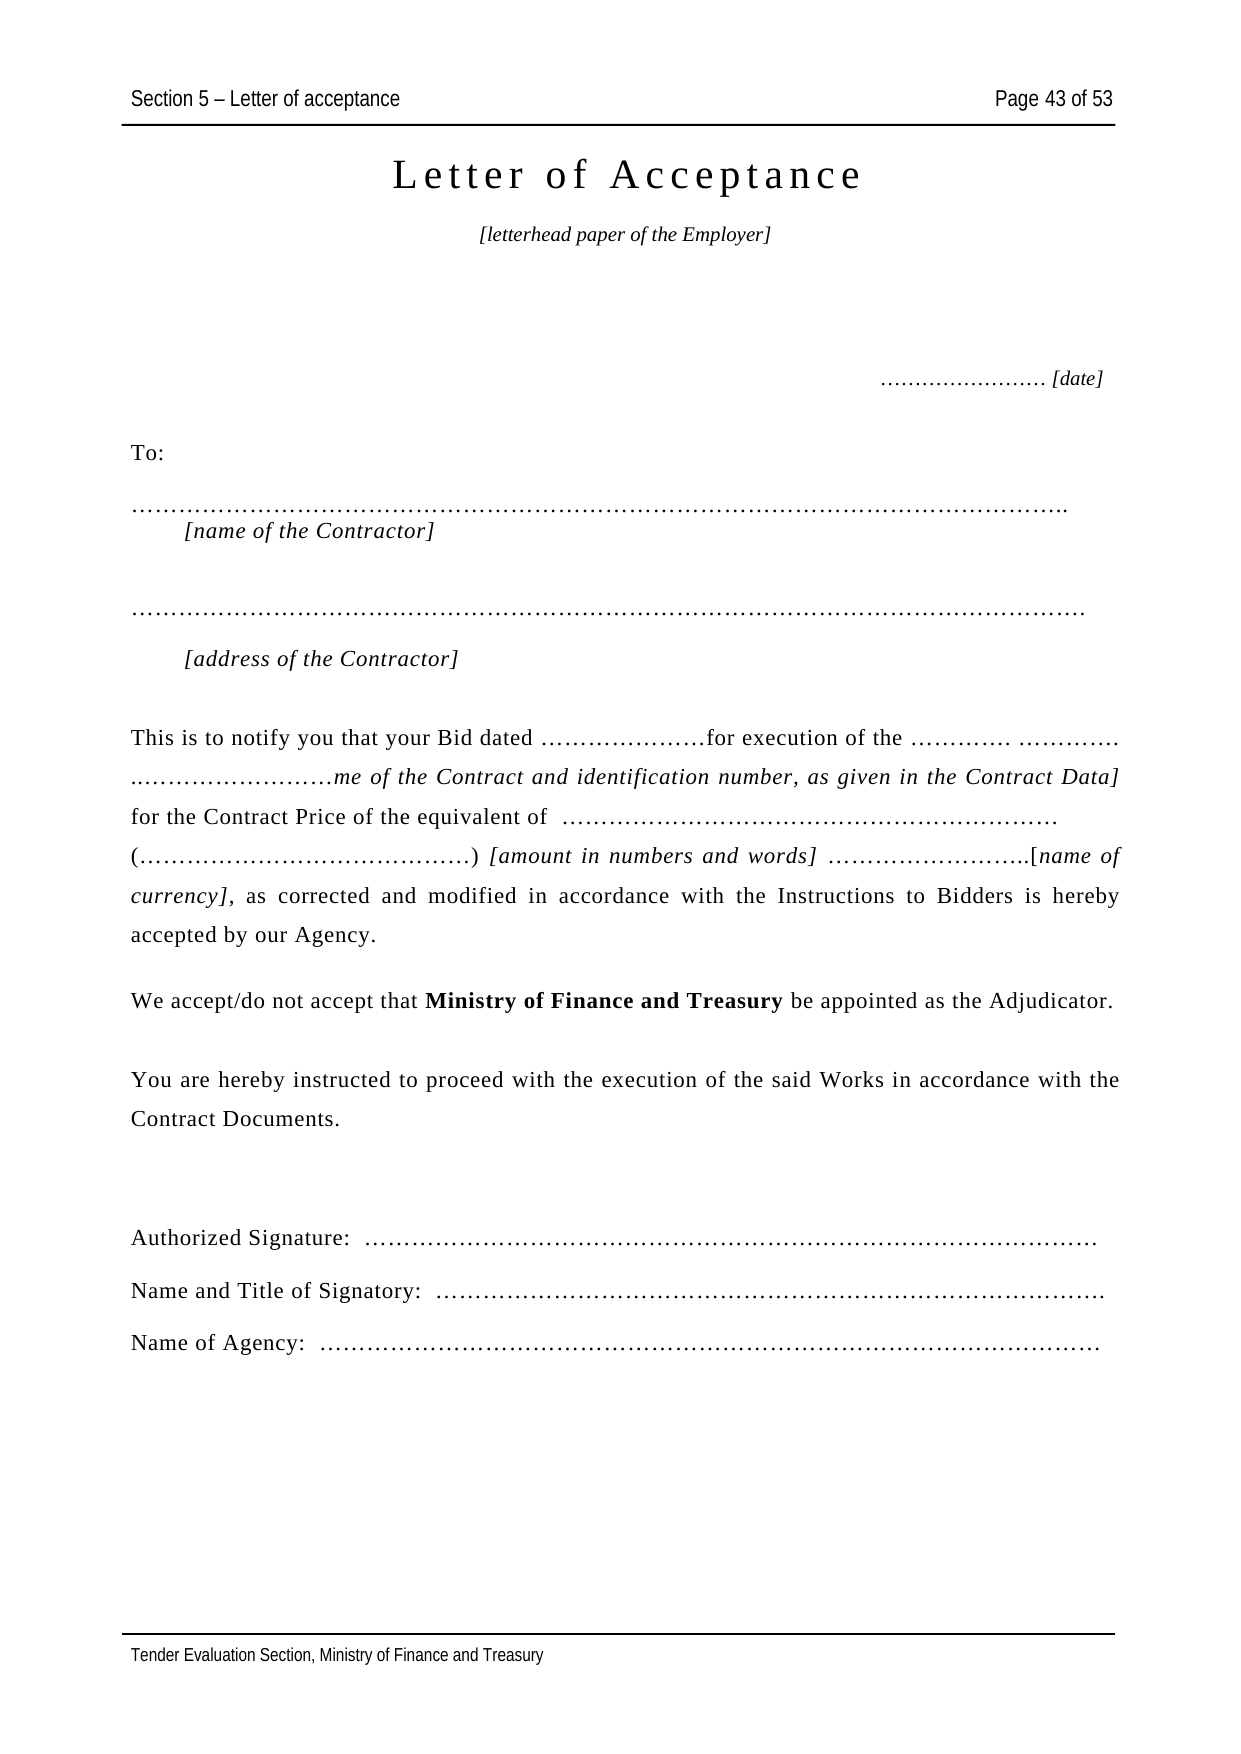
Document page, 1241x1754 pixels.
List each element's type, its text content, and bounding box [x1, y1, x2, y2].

text You are hereby instructed to proceed with the execution of the said Works in accordance with the Contract Documents. [131, 1066, 1122, 1132]
text Name and Title of Signatory: …………………………………………………………………………. [131, 1277, 1122, 1303]
text …………………… [date] [131, 366, 1122, 390]
text [letterhead paper of the Employer] [131, 222, 1122, 246]
text …………………………………………………………………………………………………………. [131, 570, 1122, 621]
text [name of the Contractor] [131, 518, 1122, 544]
text Letter of Acceptance [131, 150, 1122, 198]
text This is to notify you that your Bid dated …………………for execution of the …………. …………. ..……………………me of the Contract and identification number, as given in the Contract Data] for the Contract Price of the equivalent of ……………………………………………………… [131, 724, 1122, 829]
text (……………………………………) [amount in numbers and words] ……………………..[name of currency], as corrected and modified in accordance with the Instructions to Bidders is hereby accepted by our Agency. [131, 842, 1122, 948]
text To: ……………………………………………………………………………………………………….. [131, 438, 1122, 518]
text Name of Agency: ……………………………………………………………………………………… [131, 1329, 1122, 1356]
text [address of the Contractor] [131, 645, 1122, 671]
text We accept/do not accept that Ministry of Finance and Treasury be appointed as the Adjudicator. [131, 987, 1122, 1013]
text Authorized Signature: ………………………………………………………………………………… [131, 1224, 1122, 1250]
